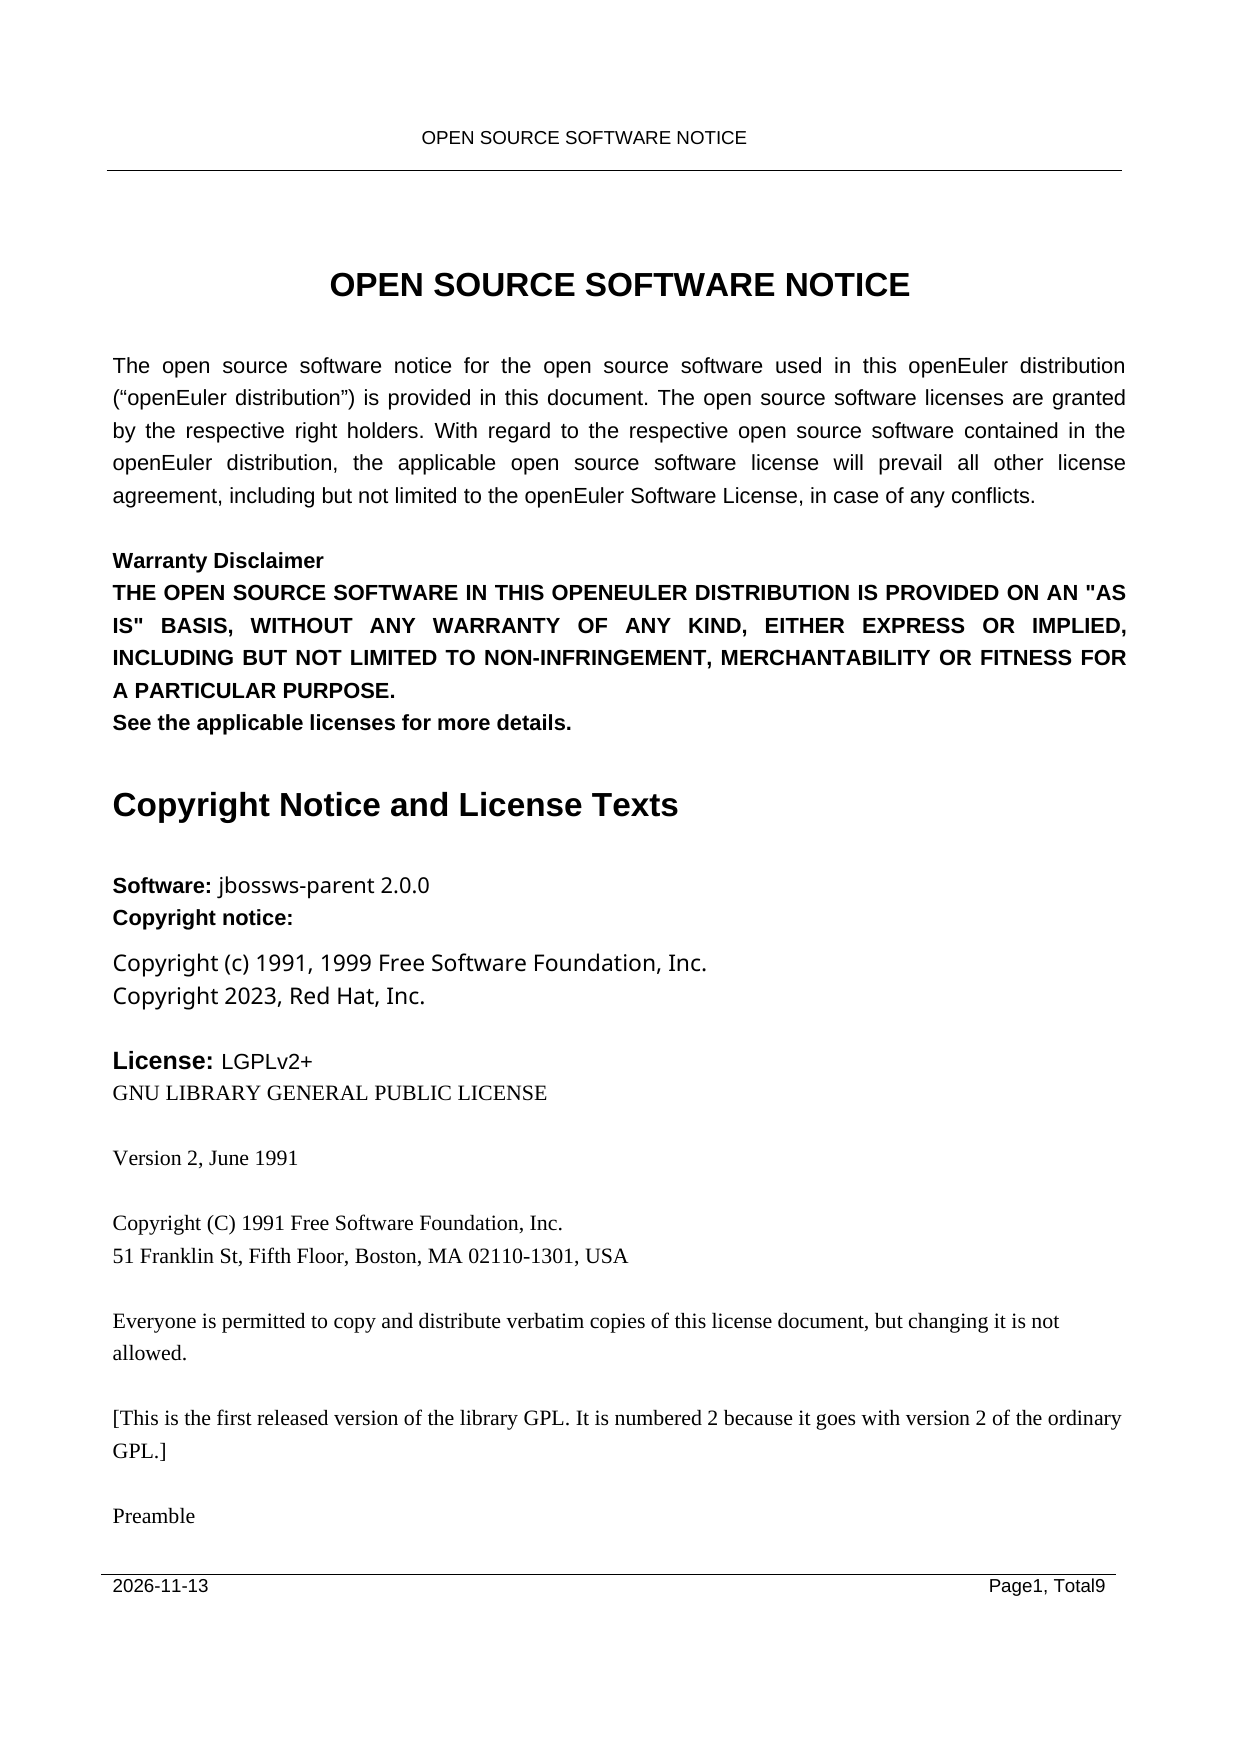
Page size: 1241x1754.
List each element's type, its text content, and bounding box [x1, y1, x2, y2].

text Copyright (c) 1991, 1999 Free Software Foundation, Inc. Copyright 2023, Red Hat, Inc. [112, 947, 1128, 1044]
text OPEN SOURCE SOFTWARE NOTICE [112, 251, 1128, 316]
text License: LGPLv2+ [112, 1044, 1128, 1077]
title Software: jbossws-parent 2.0.0 [112, 869, 1128, 901]
text Copyright Notice and License Texts [112, 771, 1128, 836]
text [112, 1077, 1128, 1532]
text THE OPEN SOURCE SOFTWARE IN THIS OPENEULER DISTRIBUTION IS PROVIDED ON AN "AS IS" BASIS, WITHOUT ANY WARRANTY OF ANY KIND, EITHER EXPRESS OR IMPLIED, INCLUDING BUT NOT LIMITED TO NON-INFRINGEMENT, MERCHANTABILITY OR FITNESS FOR A PARTICULAR PURPOSE. See the applicable licenses for more details. [112, 576, 1128, 739]
text Copyright notice: [112, 901, 1128, 934]
text Warranty Disclaimer [112, 544, 1128, 576]
text The open source software notice for the open source software used in this openEuler distribution (“openEuler distribution”) is provided in this document. The open source software licenses are granted by the respective right holders. With regard to the respective open source software contained in the openEuler distribution, the applicable open source software license will prevail all other license agreement, including but not limited to the openEuler Software License, in case of any conflicts. [112, 349, 1128, 511]
